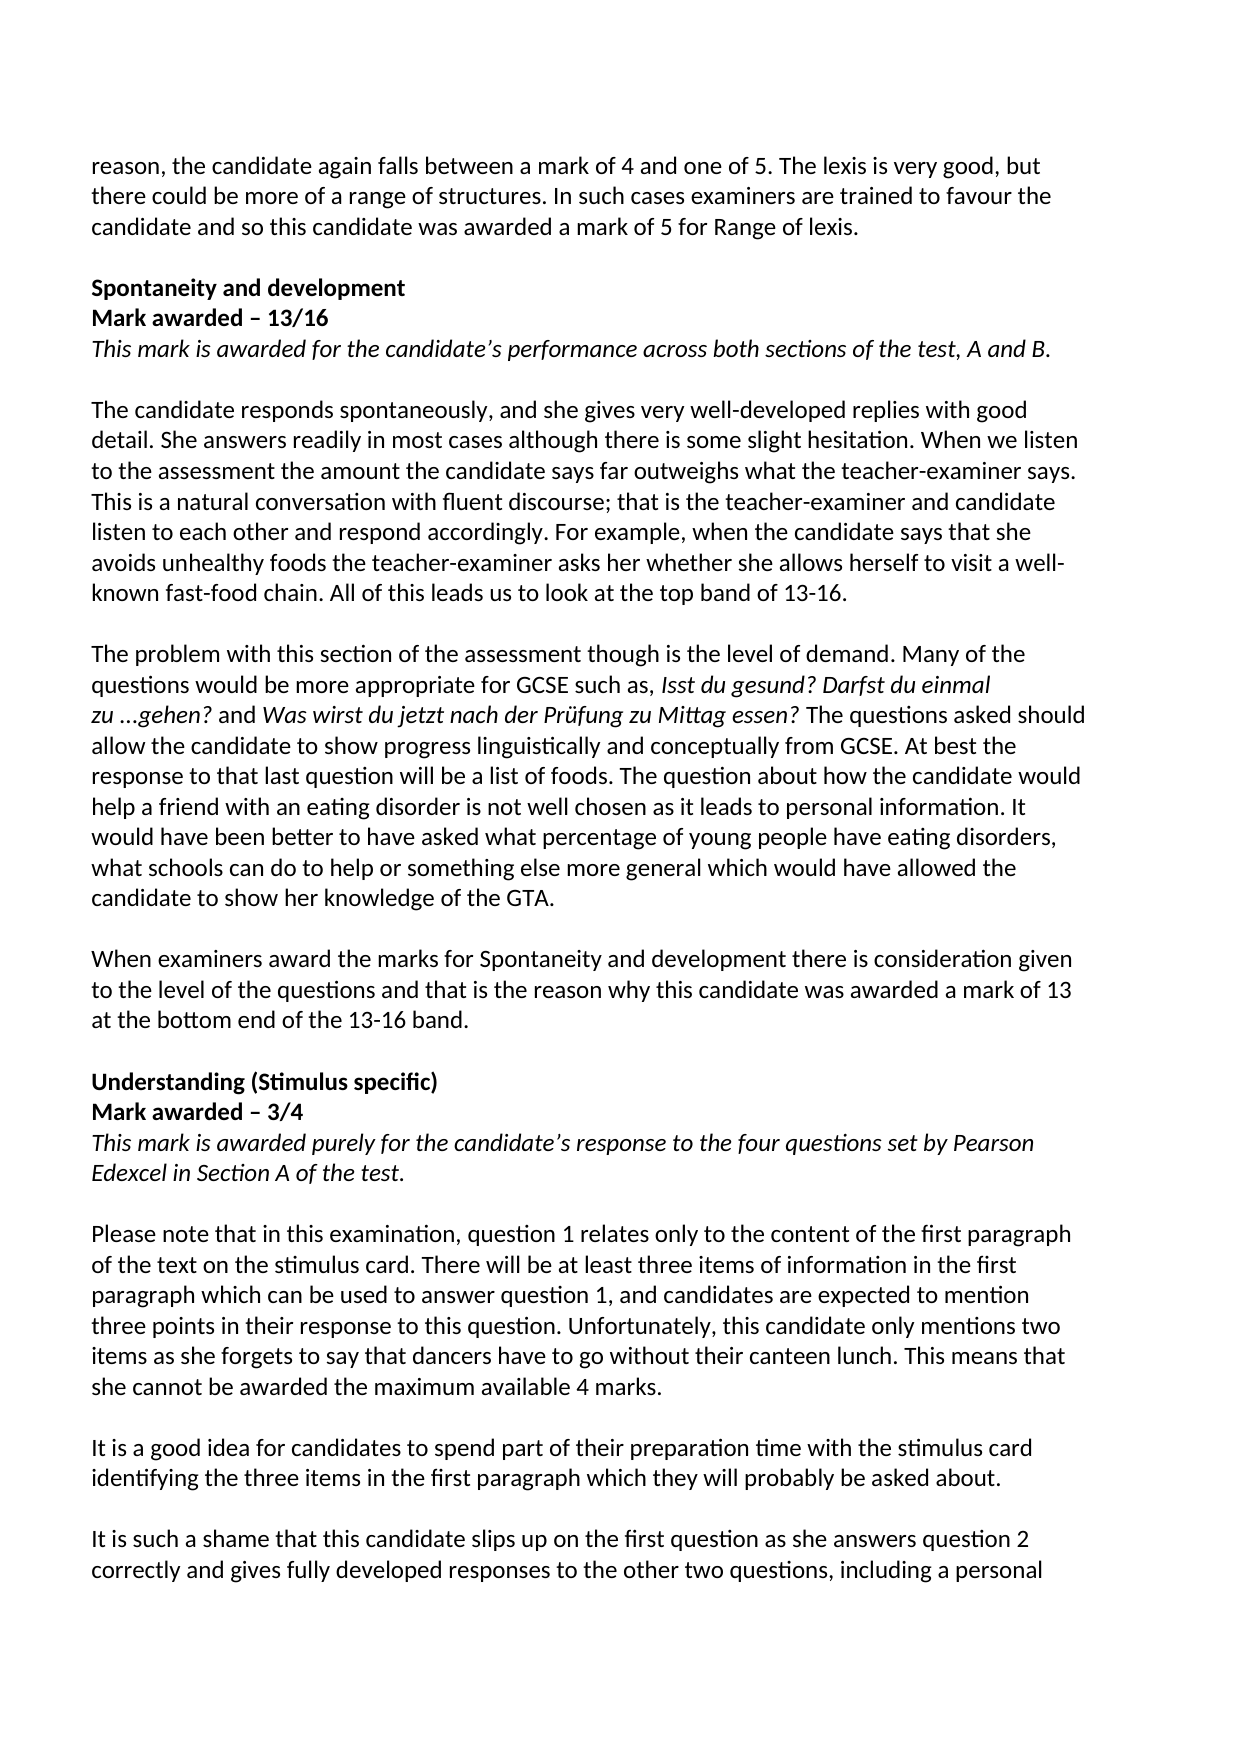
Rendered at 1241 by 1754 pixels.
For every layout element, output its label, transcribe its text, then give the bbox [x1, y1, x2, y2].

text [91, 150, 1090, 242]
text Spontaneity and development [91, 272, 1090, 303]
text Mark awarded – 3/4 [91, 1096, 1090, 1127]
text The problem with this section of the assessment though is the level of demand. Many of the questions would be more appropriate for GCSE such as, Isst du gesund? Darfst du einmal zu ...gehen? and Was wirst du jetzt nach der Prüfung zu Mittag essen? The questions asked should allow the candidate to show progress linguistically and conceptually from GCSE. At best the response to that last question will be a list of foods. The question about how the candidate would help a friend with an eating disorder is not well chosen as it leads to personal information. It would have been better to have asked what percentage of young people have eating disorders, what schools can do to help or something else more general which would have allowed the candidate to show her knowledge of the GTA. [91, 638, 1090, 913]
text Mark awarded – 13/16 [91, 303, 1090, 333]
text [91, 1523, 1090, 1584]
text This mark is awarded purely for the candidate’s response to the four questions set by Pearson Edexcel in Section A of the test. [91, 1127, 1090, 1188]
text Please note that in this examination, question 1 relates only to the content of the first paragraph of the text on the stimulus card. There will be at least three items of information in the first paragraph which can be used to answer question 1, and candidates are expected to mention three points in their response to this question. Unfortunately, this candidate only mentions two items as she forgets to say that dancers have to go without their canteen lunch. This means that she cannot be awarded the maximum available 4 marks. [91, 1218, 1090, 1401]
text Understanding (Stimulus specific) [91, 1066, 1090, 1096]
text It is a good idea for candidates to spend part of their preparation time with the stimulus card identifying the three items in the first paragraph which they will probably be asked about. [91, 1432, 1090, 1493]
text This mark is awarded for the candidate’s performance across both sections of the test, A and B. [91, 333, 1090, 364]
text When examiners award the marks for Spontaneity and development there is consideration given to the level of the questions and that is the reason why this candidate was awarded a mark of 13 at the bottom end of the 13-16 band. [91, 943, 1090, 1035]
text The candidate responds spontaneously, and she gives very well-developed replies with good detail. She answers readily in most cases although there is some slight hesitation. When we listen to the assessment the amount the candidate says far outweighs what the teacher-examiner says. This is a natural conversation with fluent discourse; that is the teacher-examiner and candidate listen to each other and respond accordingly. For example, when the candidate says that she avoids unhealthy foods the teacher-examiner asks her whether she allows herself to visit a well-known fast-food chain. All of this leads us to look at the top band of 13-16. [91, 394, 1090, 608]
